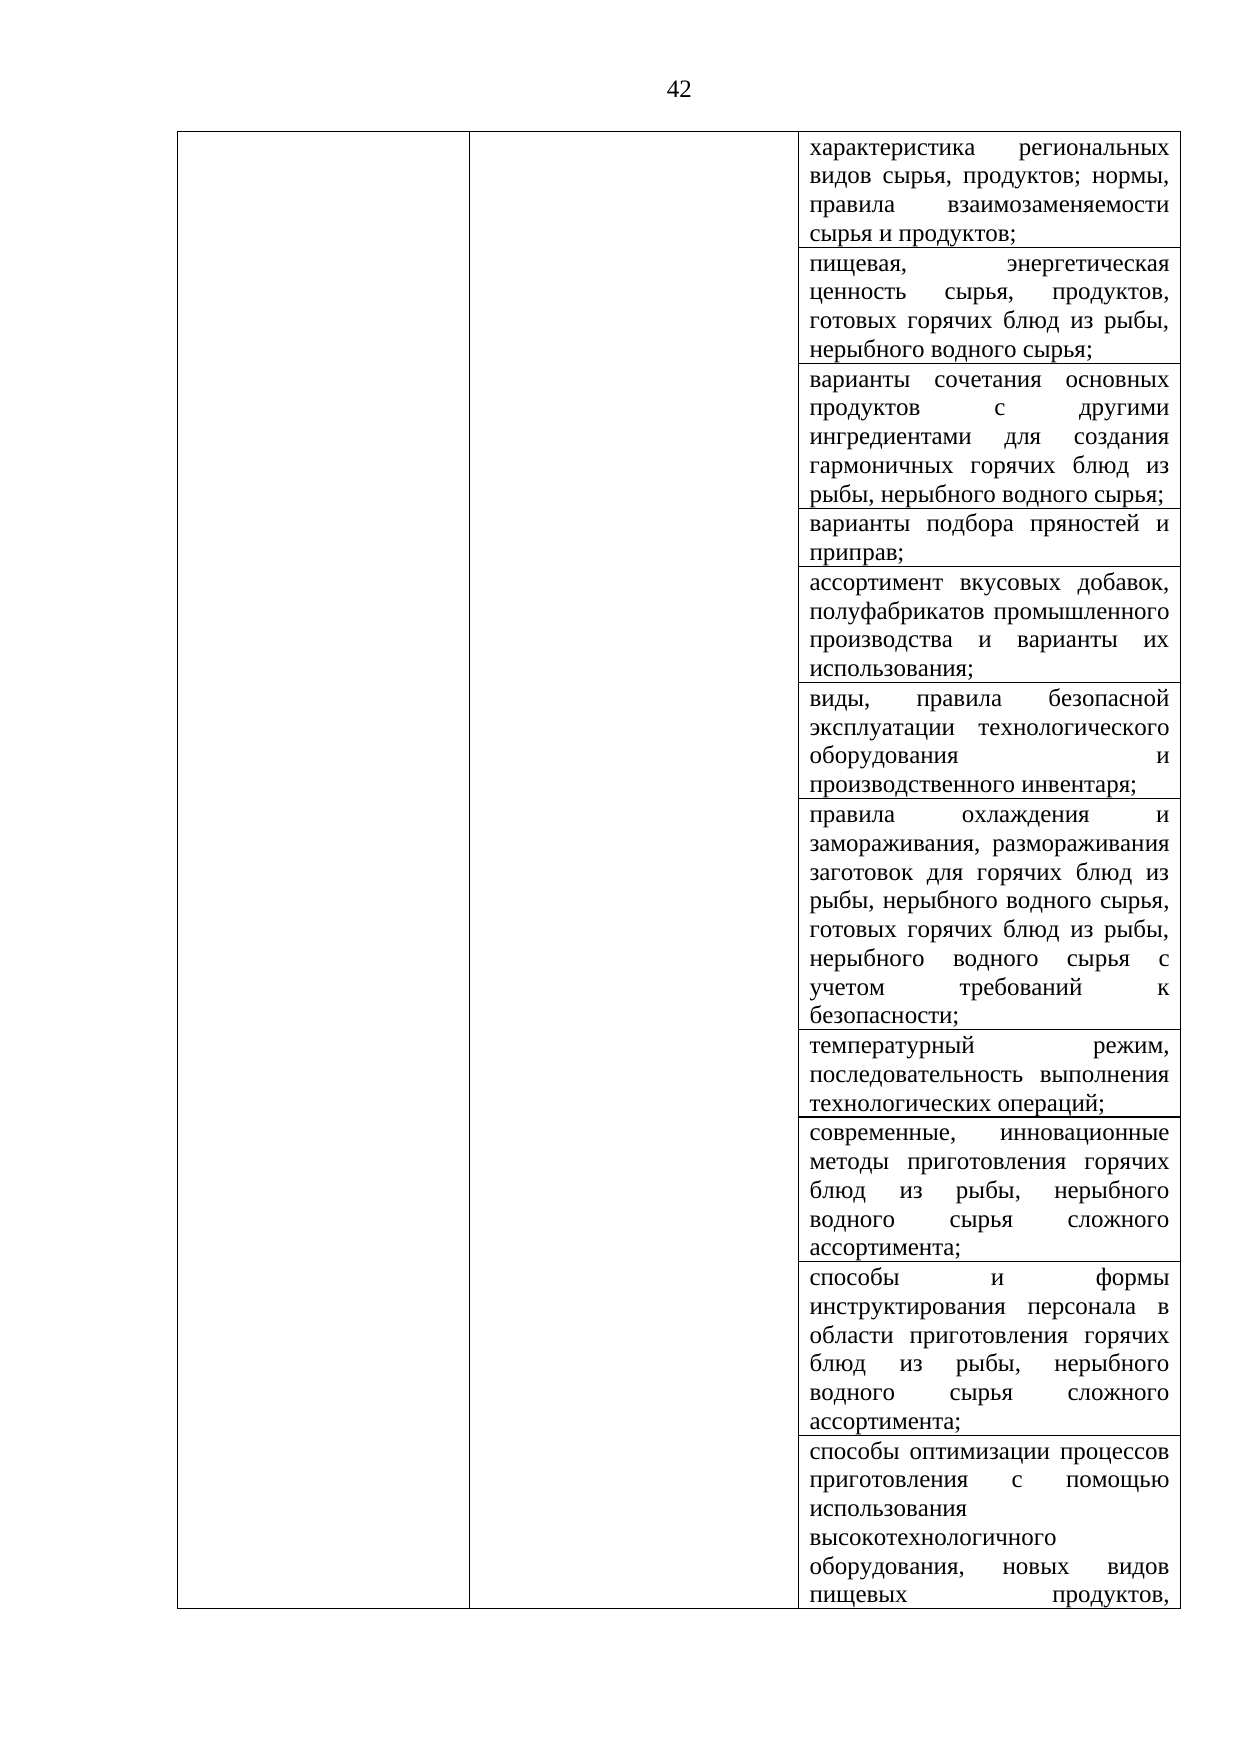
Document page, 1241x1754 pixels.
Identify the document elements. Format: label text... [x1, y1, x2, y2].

table_cell температурный режим, последовательность выполнения технологических операций; [799, 1030, 1180, 1116]
table_cell способы и формы инструктирования персонала в области приготовления горячих блюд из рыбы, нерыбного водного сырья сложного ассортимента; [799, 1262, 1180, 1435]
table_cell характеристика региональных видов сырья, продуктов; нормы, правила взаимозаменяемости сырья и продуктов; [799, 132, 1180, 247]
table_cell современные, инновационные методы приготовления горячих блюд из рыбы, нерыбного водного сырья сложного ассортимента; [799, 1118, 1180, 1261]
table_cell варианты сочетания основных продуктов с другими ингредиентами для создания гармоничных горячих блюд из рыбы, нерыбного водного сырья; [799, 364, 1180, 507]
table_cell варианты подбора пряностей и приправ; [799, 509, 1180, 566]
table_cell пищевая, энергетическая ценность сырья, продуктов, готовых горячих блюд из рыбы, нерыбного водного сырья; [799, 248, 1180, 363]
table_cell виды, правила безопасной эксплуатации технологического оборудования и производственного инвентаря; [799, 683, 1180, 798]
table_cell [799, 1436, 1180, 1608]
table_cell правила охлаждения и замораживания, размораживания заготовок для горячих блюд из рыбы, нерыбного водного сырья, готовых горячих блюд из рыбы, нерыбного водного сырья с учетом требований к безопасности; [799, 799, 1180, 1029]
table_cell ассортимент вкусовых добавок, полуфабрикатов промышленного производства и варианты их использования; [799, 567, 1180, 682]
